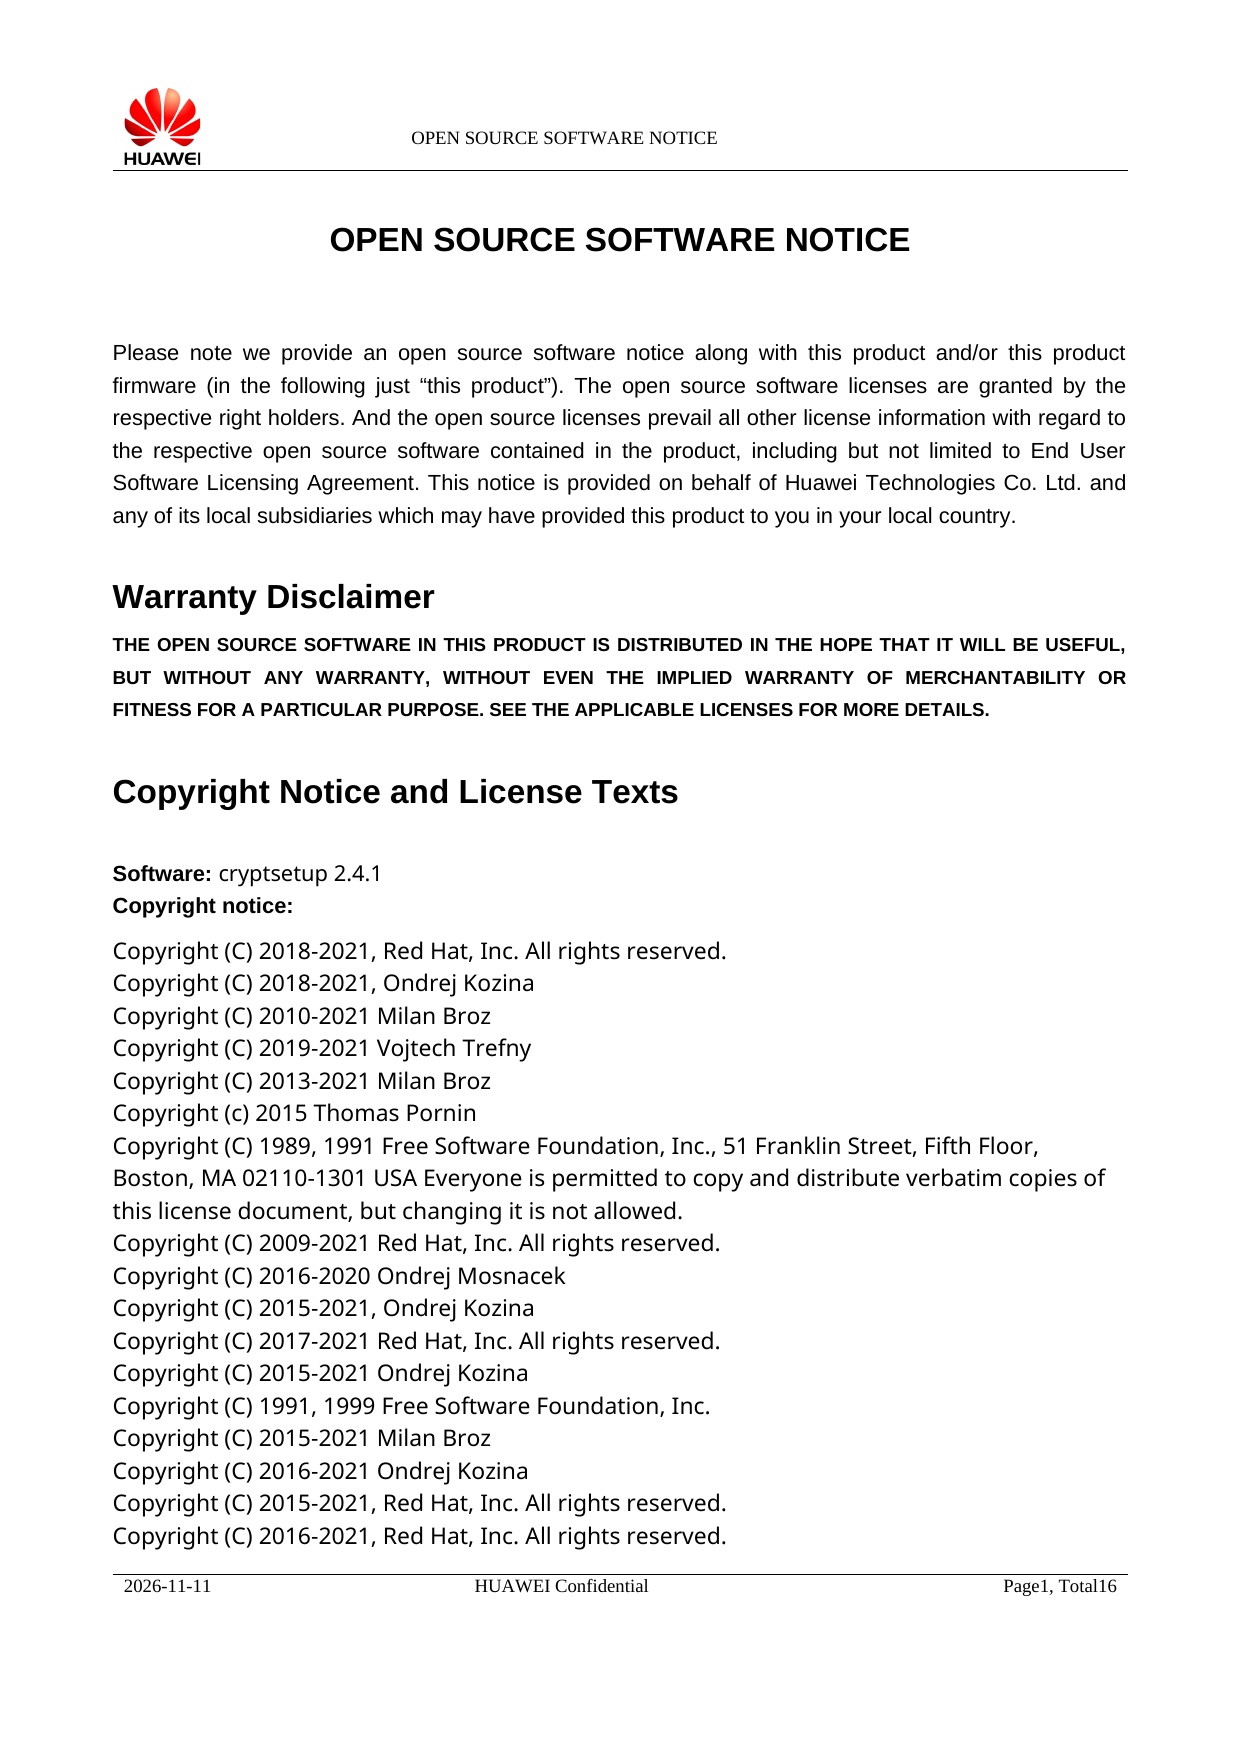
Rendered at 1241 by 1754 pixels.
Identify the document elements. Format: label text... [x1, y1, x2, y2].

text Please note we provide an open source software notice along with this product and/or this product firmware (in the following just “this product”). The open source software licenses are granted by the respective right holders. And the open source licenses prevail all other license information with regard to the respective open source software contained in the product, including but not limited to End User Software Licensing Agreement. This notice is provided on behalf of Huawei Technologies Co. Ltd. and any of its local subsidiaries which may have provided this product to you in your local country. [112, 336, 1128, 531]
picture [124, 88, 201, 165]
title Software: cryptsetup 2.4.1 [112, 856, 1128, 889]
text Copyright notice: [112, 889, 1128, 921]
text The open source software in this product is distributed in the hope that it will be useful, but WITHOUT ANY WARRANTY, without even the implied warranty of MERCHANTABILITY or FITNESS FOR A PARTICULAR PURPOSE. See the applicable licenses for more details. [112, 629, 1128, 726]
text Copyright Notice and License Texts [112, 759, 1128, 824]
text OPEN SOURCE SOFTWARE NOTICE [112, 206, 1128, 271]
text Warranty Disclaimer [112, 564, 1128, 629]
